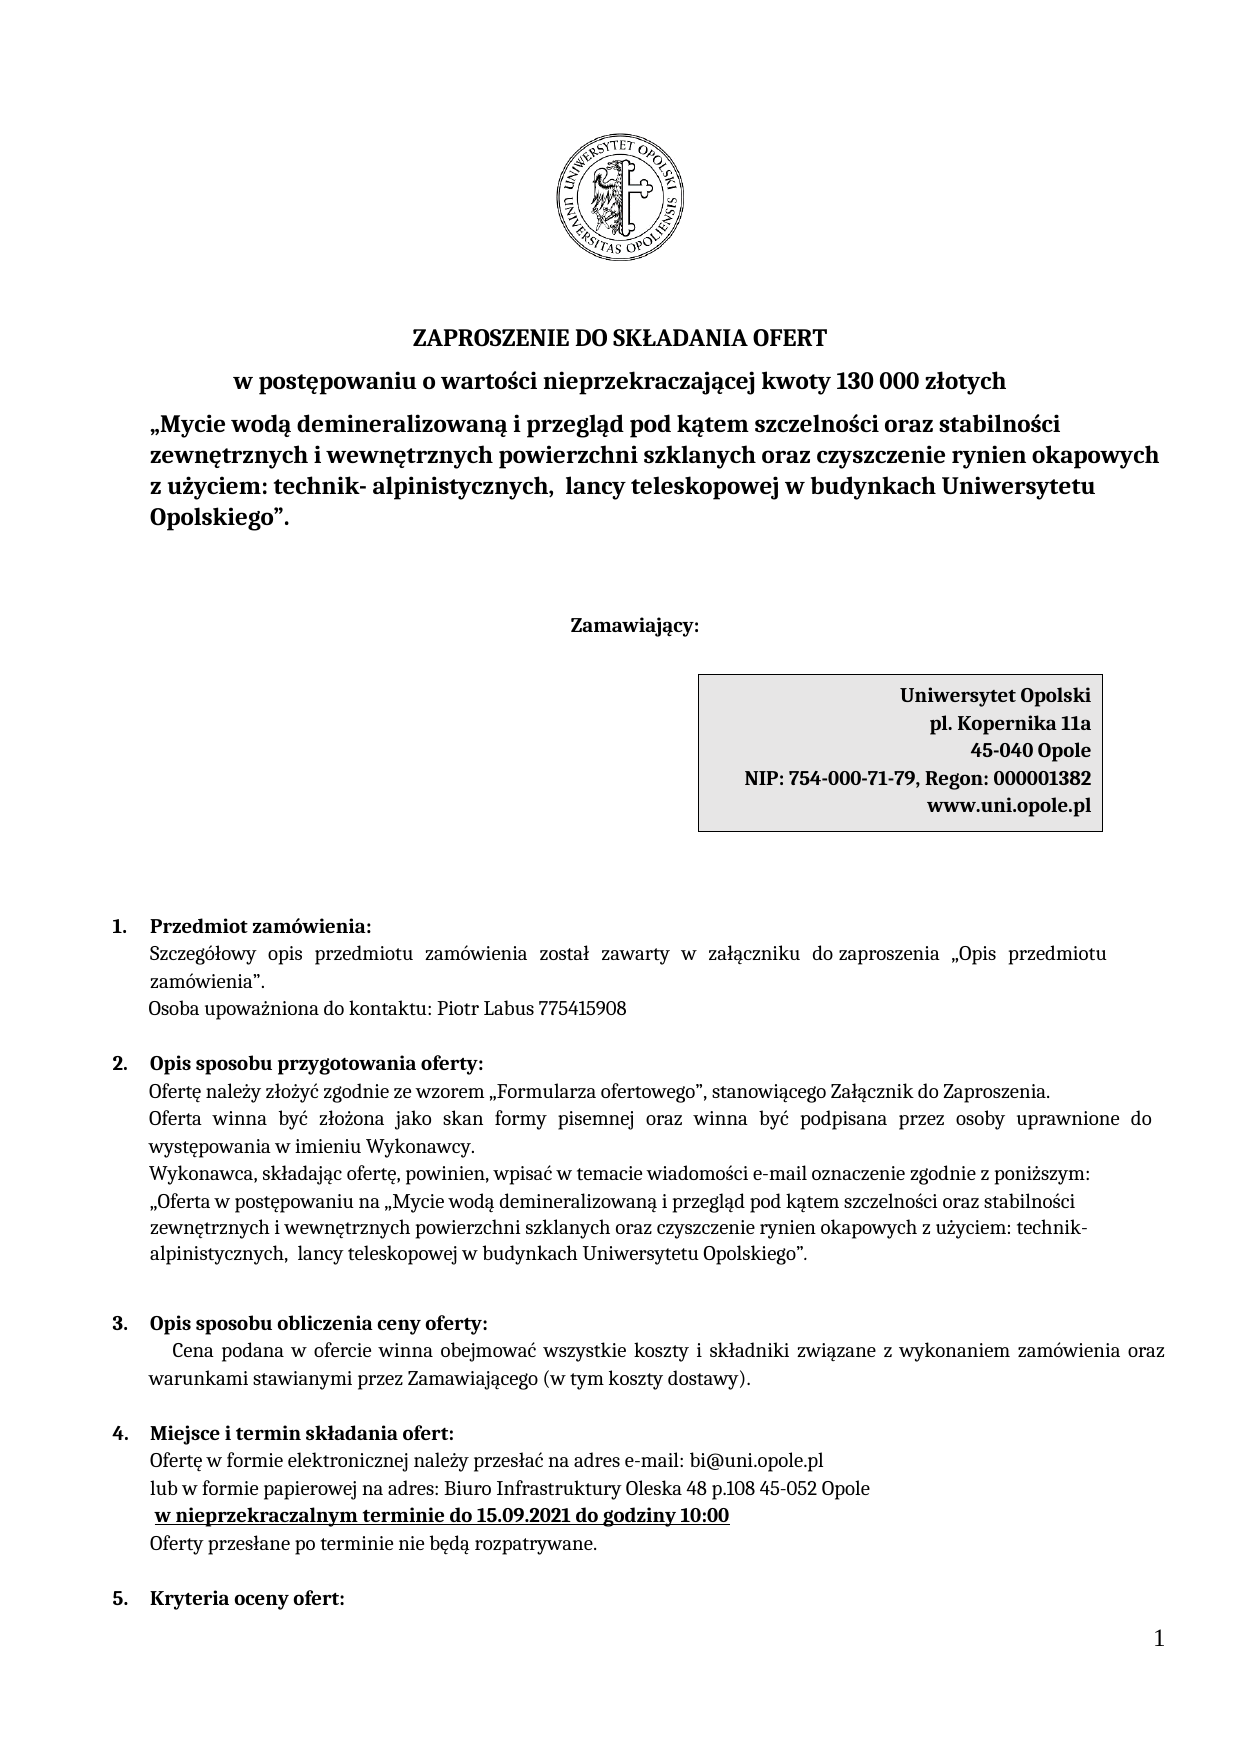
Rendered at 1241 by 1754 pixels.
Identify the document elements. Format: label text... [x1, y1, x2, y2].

picture [552, 130, 688, 265]
list Miejsce i termin składania ofert: [112, 1421, 1165, 1445]
list Przedmiot zamówienia: [112, 914, 1107, 938]
list Opis sposobu przygotowania oferty: [112, 1052, 1165, 1076]
table_header Uniwersytet Opolski pl. Kopernika 11a 45-040 Opole NIP: 754-000-71-79, Regon: 000001382 www.uni.opole.pl [699, 675, 1102, 831]
text Cena podana w ofercie winna obejmować wszystkie koszty i składniki związane z wykonaniem zamówienia oraz warunkami stawianymi przez Zamawiającego (w tym koszty dostawy). [112, 1339, 1165, 1390]
text w postępowaniu o wartości nieprzekraczającej kwoty 130 000 złotych [75, 367, 1165, 396]
text lub w formie papierowej na adres: Biuro Infrastruktury Oleska 48 p.108 45-052 Opole [150, 1476, 1165, 1500]
text Oferta winna być złożona jako skan formy pisemnej oraz winna być podpisana przez osoby uprawnione do występowania w imieniu Wykonawcy. [149, 1107, 1165, 1158]
list Opis sposobu obliczenia ceny oferty: [112, 1311, 1165, 1335]
text Osoba upoważniona do kontaktu: Piotr Labus 775415908 [75, 997, 1165, 1021]
list „Oferta w postępowaniu na „Mycie wodą demineralizowaną i przegląd pod kątem szczelności oraz stabilności zewnętrznych i wewnętrznych powierzchni szklanych oraz czyszczenie rynien okapowych z użyciem: technik- alpinistycznych, lancy teleskopowej w budynkach Uniwersytetu Opolskiego”. [150, 1189, 1165, 1265]
text Ofertę należy złożyć zgodnie ze wzorem „Formularza ofertowego”, stanowiącego Załącznik do Zaproszenia. [149, 1079, 1165, 1103]
text w nieprzekraczalnym terminie do 15.09.2021 do godziny 10:00 [150, 1504, 1165, 1528]
list „Mycie wodą demineralizowaną i przegląd pod kątem szczelności oraz stabilności zewnętrznych i wewnętrznych powierzchni szklanych oraz czyszczenie rynien okapowych z użyciem: technik- alpinistycznych, lancy teleskopowej w budynkach Uniwersytetu Opolskiego”. [150, 410, 1165, 532]
text Zamawiający: [104, 614, 1165, 638]
text Wykonawca, składając ofertę, powinien, wpisać w temacie wiadomości e-mail oznaczenie zgodnie z poniższym: [149, 1162, 1165, 1186]
text Szczegółowy opis przedmiotu zamówienia został zawarty w załączniku do zaproszenia „Opis przedmiotu zamówienia”. [150, 942, 1107, 993]
text Ofertę w formie elektronicznej należy przesłać na adres e-mail: bi@uni.opole.pl [150, 1449, 1165, 1473]
text Oferty przesłane po terminie nie będą rozpatrywane. [150, 1531, 1165, 1555]
list Kryteria oceny ofert: [112, 1586, 1165, 1610]
text ZAPROSZENIE DO SKŁADANIA OFERT [75, 324, 1165, 352]
